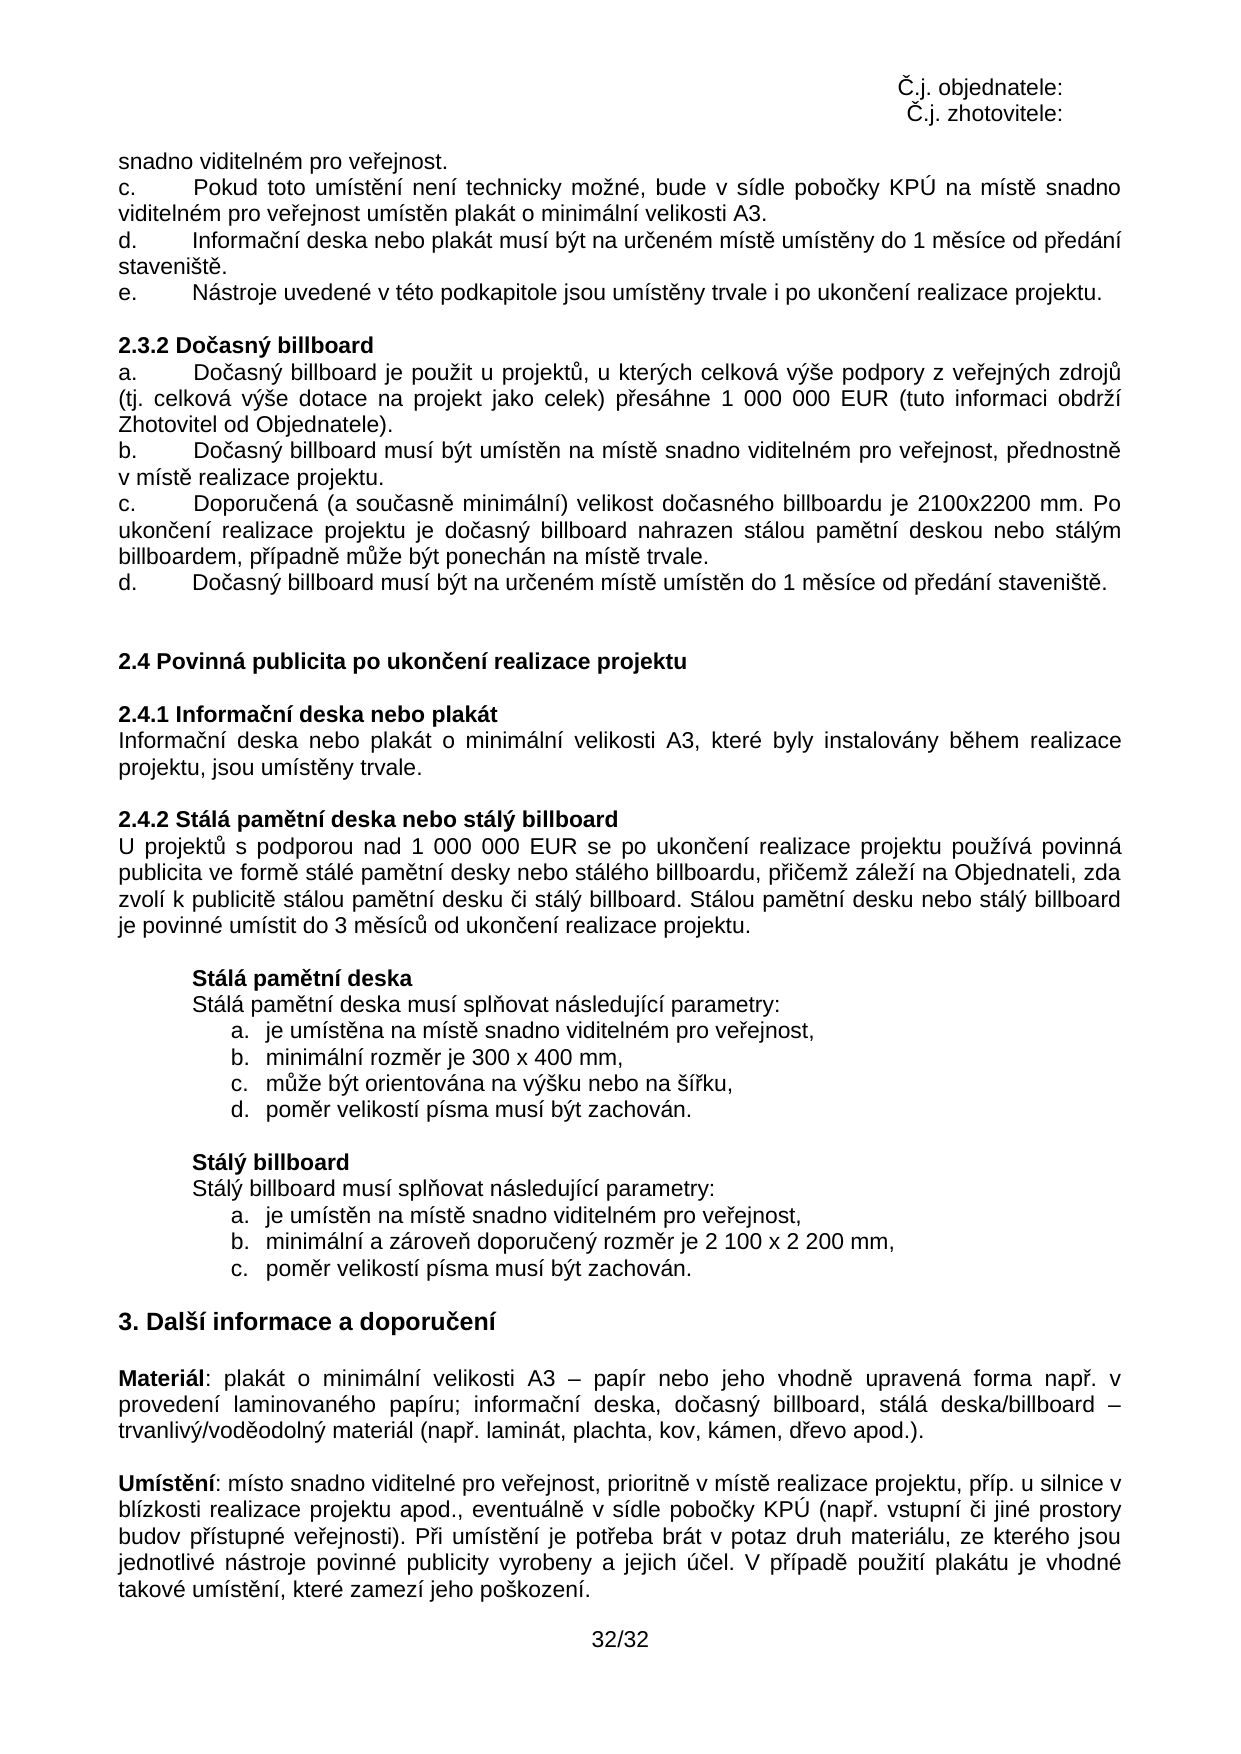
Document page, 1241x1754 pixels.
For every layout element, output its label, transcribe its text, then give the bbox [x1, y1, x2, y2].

list Doporučená (a současně minimální) velikost dočasného billboardu je 2100x2200 mm. Po ukončení realizace projektu je dočasný billboard nahrazen stálou pamětní deskou nebo stálým billboardem, případně může být ponechán na místě trvale. [118, 490, 1122, 569]
text 3. Další informace a doporučení [118, 1307, 1122, 1336]
list minimální a zároveň doporučený rozměr je 2 100 x 2 200 mm, [231, 1228, 1122, 1254]
text 2.4.1 Informační deska nebo plakát [118, 701, 1122, 727]
list Dočasný billboard musí být umístěn na místě snadno viditelném pro veřejnost, přednostně v místě realizace projektu. [118, 437, 1122, 490]
list Dočasný billboard je použit u projektů, u kterých celková výše podpory z veřejných zdrojů (tj. celková výše dotace na projekt jako celek) přesáhne 1 000 000 EUR (tuto informaci obdrží Zhotovitel od Objednatele). [118, 358, 1122, 437]
text Umístění: místo snadno viditelné pro veřejnost, prioritně v místě realizace projektu, příp. u silnice v blízkosti realizace projektu apod., eventuálně v sídle pobočky KPÚ (např. vstupní či jiné prostory budov přístupné veřejnosti). Při umístění je potřeba brát v potaz druh materiálu, ze kterého jsou jednotlivé nástroje povinné publicity vyrobeny a jejich účel. V případě použití plakátu je vhodné takové umístění, které zamezí jeho poškození. [118, 1470, 1122, 1602]
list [118, 148, 1122, 174]
text U projektů s podporou nad 1 000 000 EUR se po ukončení realizace projektu používá povinná publicita ve formě stálé pamětní desky nebo stálého billboardu, přičemž záleží na Objednateli, zda zvolí k publicitě stálou pamětní desku či stálý billboard. Stálou pamětní desku nebo stálý billboard je povinné umístit do 3 měsíců od ukončení realizace projektu. [118, 833, 1122, 938]
text e. Nástroje uvedené v této podkapitole jsou umístěny trvale i po ukončení realizace projektu. [118, 279, 1122, 306]
list minimální rozměr je 300 x 400 mm, [231, 1044, 1122, 1070]
text 2.4.2 Stálá pamětní deska nebo stálý billboard [118, 806, 1122, 833]
text d. Informační deska nebo plakát musí být na určeném místě umístěny do 1 měsíce od předání staveniště. [118, 227, 1122, 279]
list poměr velikostí písma musí být zachován. [231, 1254, 1122, 1281]
list poměr velikostí písma musí být zachován. [231, 1096, 1122, 1123]
text Informační deska nebo plakát o minimální velikosti A3, které byly instalovány během realizace projektu, jsou umístěny trvale. [118, 727, 1122, 780]
text Stálý billboard [118, 1149, 1122, 1175]
text Stálá pamětní deska [118, 964, 1122, 991]
list je umístěna na místě snadno viditelném pro veřejnost, [231, 1017, 1122, 1044]
text 2.4 Povinná publicita po ukončení realizace projektu [118, 648, 1122, 675]
list může být orientována na výšku nebo na šířku, [231, 1070, 1122, 1096]
text Stálý billboard musí splňovat následující parametry: [118, 1175, 1122, 1202]
list Pokud toto umístění není technicky možné, bude v sídle pobočky KPÚ na místě snadno viditelném pro veřejnost umístěn plakát o minimální velikosti A3. [118, 174, 1122, 227]
list je umístěn na místě snadno viditelném pro veřejnost, [231, 1202, 1122, 1228]
text Stálá pamětní deska musí splňovat následující parametry: [118, 991, 1122, 1017]
text d. Dočasný billboard musí být na určeném místě umístěn do 1 měsíce od předání staveniště. [118, 569, 1122, 596]
text Materiál: plakát o minimální velikosti A3 – papír nebo jeho vhodně upravená forma např. v provedení laminovaného papíru; informační deska, dočasný billboard, stálá deska/billboard – trvanlivý/voděodolný materiál (např. laminát, plachta, kov, kámen, dřevo apod.). [118, 1365, 1122, 1444]
text 2.3.2 Dočasný billboard [118, 332, 1122, 358]
